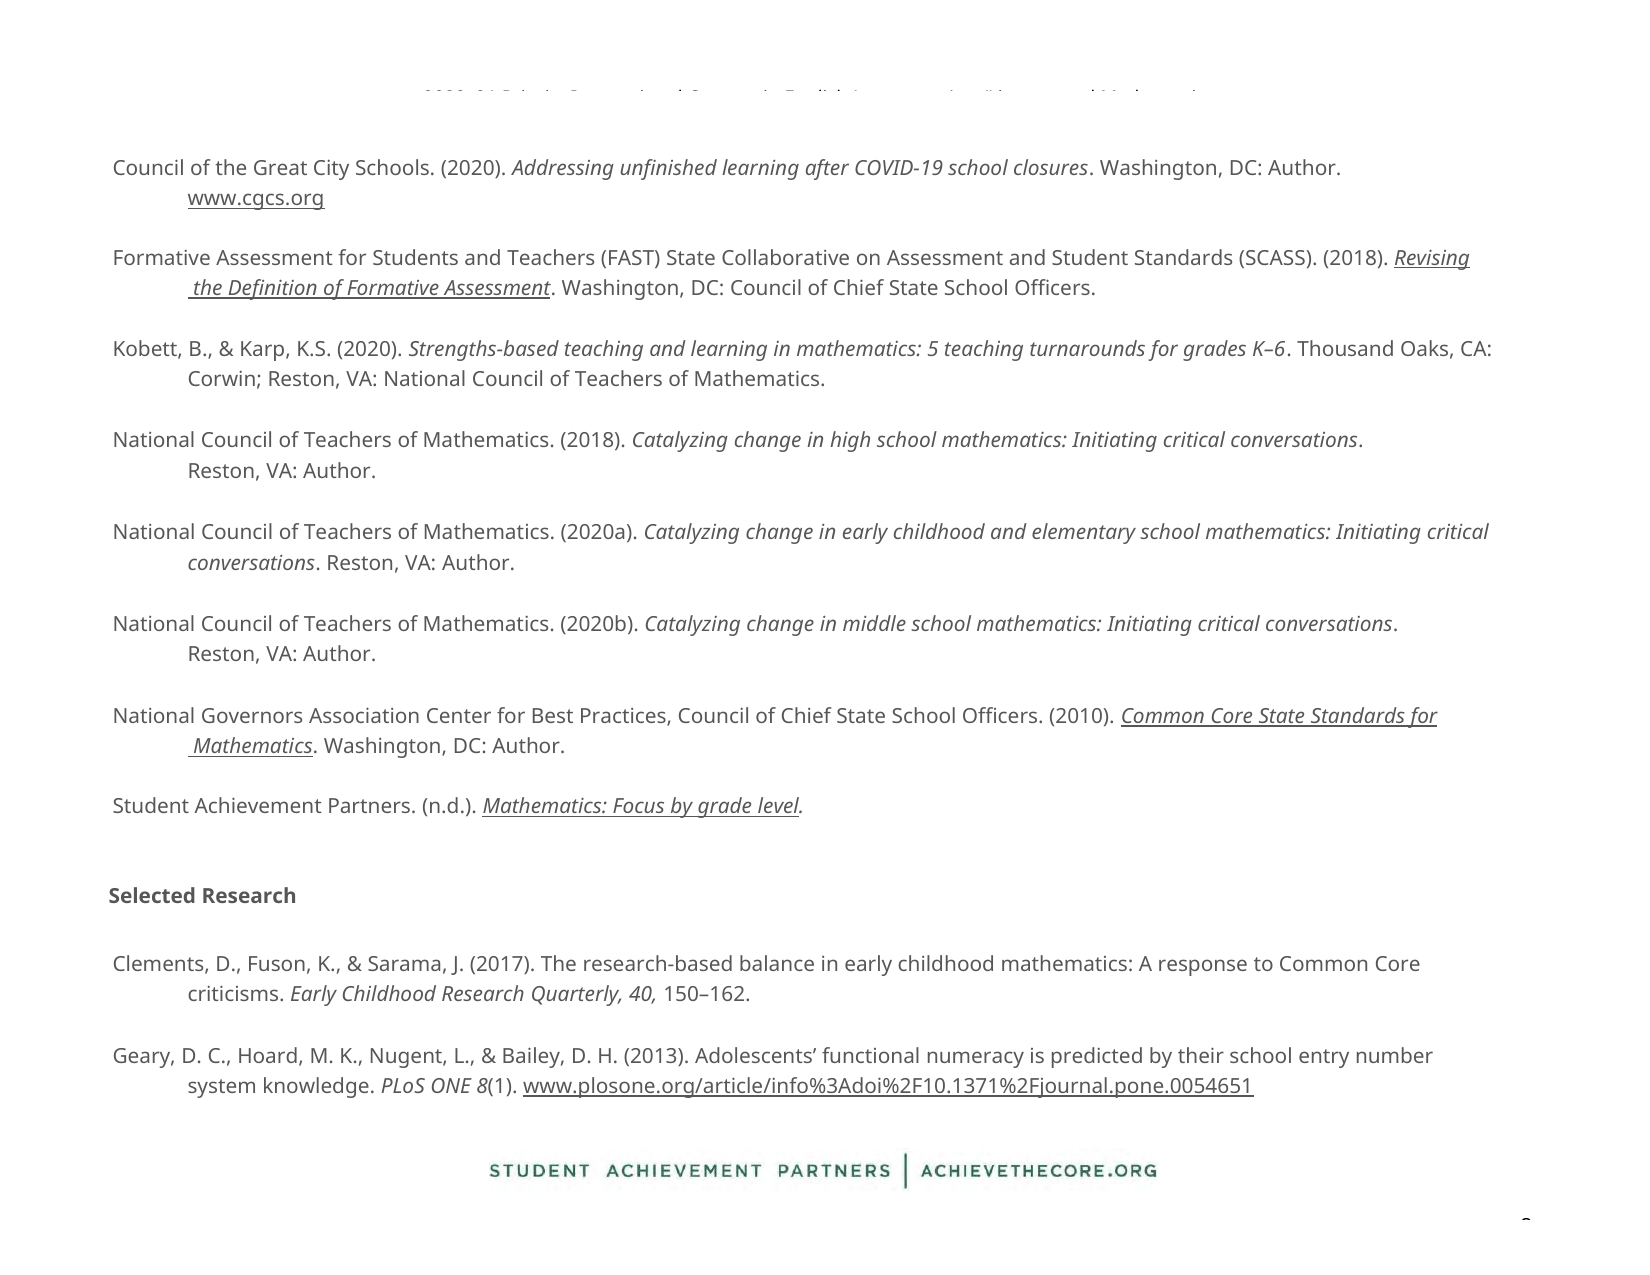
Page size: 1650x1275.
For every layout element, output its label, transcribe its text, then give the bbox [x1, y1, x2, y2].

text Reston, VA: Author. [187, 639, 1650, 668]
text system knowledge. PLoS ONE 8(1). www.plosone.org/article/info%3Adoi%2F10.1371%2Fjournal.pone.0054651 [187, 1071, 1650, 1099]
text the Definition of Formative Assessment. Washington, DC: Council of Chief State School Officers. [187, 273, 1650, 302]
text Student Achievement Partners. (n.d.). Mathematics: Focus by grade level. [112, 791, 1650, 820]
text Mathematics. Washington, DC: Author. [187, 732, 1650, 760]
text Kobett, B., & Karp, K.S. (2020). Strengths-based teaching and learning in mathematics: 5 teaching turnarounds for grades K–6. Thousand Oaks, CA: Corwin; Reston, VA: National Council of Teachers of Mathematics. [112, 334, 1508, 393]
text National Council of Teachers of Mathematics. (2018). Catalyzing change in high school mathematics: Initiating critical conversations. [112, 425, 1650, 454]
text Clements, D., Fuson, K., & Sarama, J. (2017). The research-based balance in early childhood mathematics: A response to Common Core criticisms. Early Childhood Research Quarterly, 40, 150–162. [112, 949, 1481, 1008]
text Selected Research [108, 881, 1650, 909]
text Geary, D. C., Hoard, M. K., Nugent, L., & Bailey, D. H. (2013). Adolescents’ functional numeracy is predicted by their school entry number [112, 1041, 1650, 1069]
text National Council of Teachers of Mathematics. (2020b). Catalyzing change in middle school mathematics: Initiating critical conversations. [112, 609, 1650, 638]
text Formative Assessment for Students and Teachers (FAST) State Collaborative on Assessment and Student Standards (SCASS). (2018). Revising [112, 243, 1650, 271]
text Reston, VA: Author. [187, 456, 1650, 484]
text Council of the Great City Schools. (2020). Addressing unfinished learning after COVID-19 school closures. Washington, DC: Author. www.cgcs.org [112, 153, 1439, 212]
picture [488, 1148, 1160, 1191]
text National Governors Association Center for Best Practices, Council of Chief State School Officers. (2010). Common Core State Standards for [112, 701, 1650, 729]
text National Council of Teachers of Mathematics. (2020a). Catalyzing change in early childhood and elementary school mathematics: Initiating critical conversations. Reston, VA: Author. [112, 517, 1523, 576]
